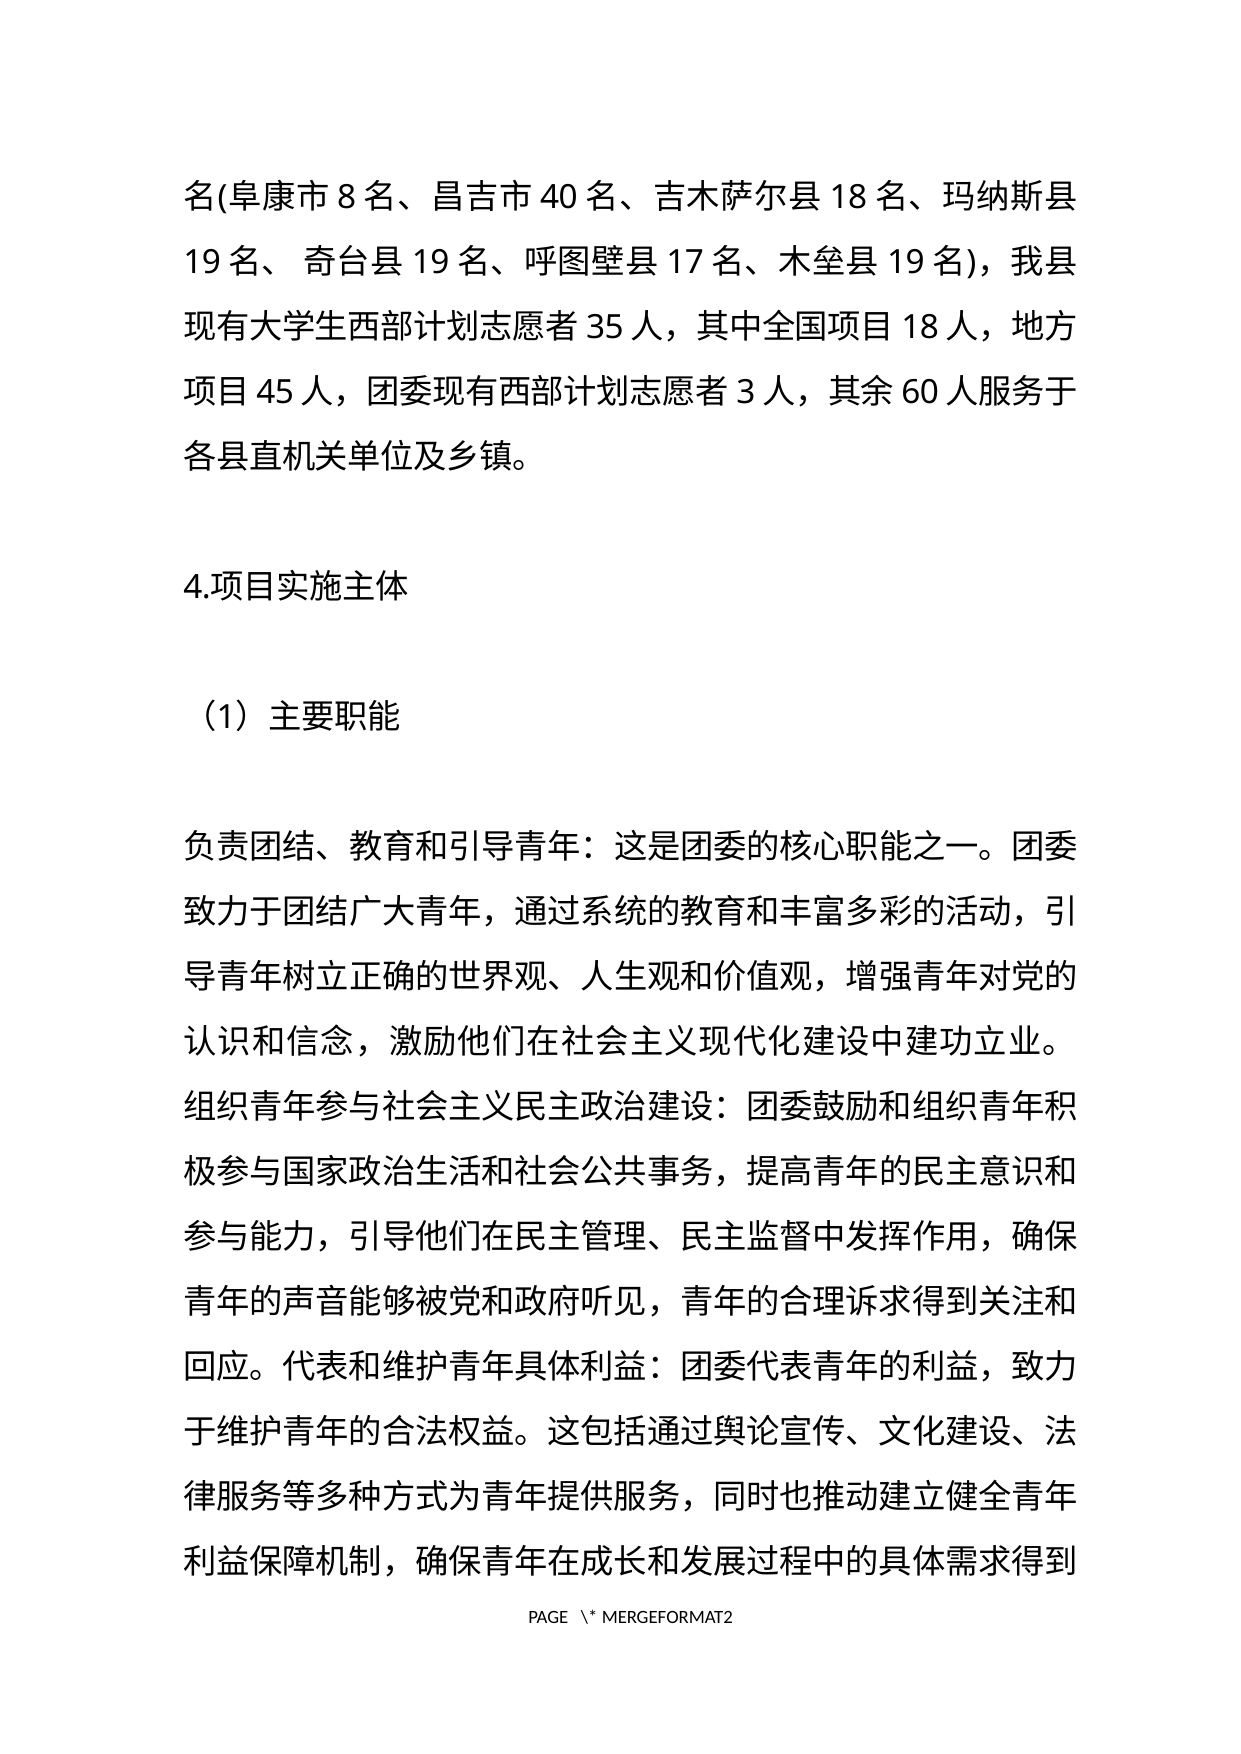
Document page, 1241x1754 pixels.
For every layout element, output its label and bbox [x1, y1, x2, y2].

text [183, 162, 1078, 1592]
